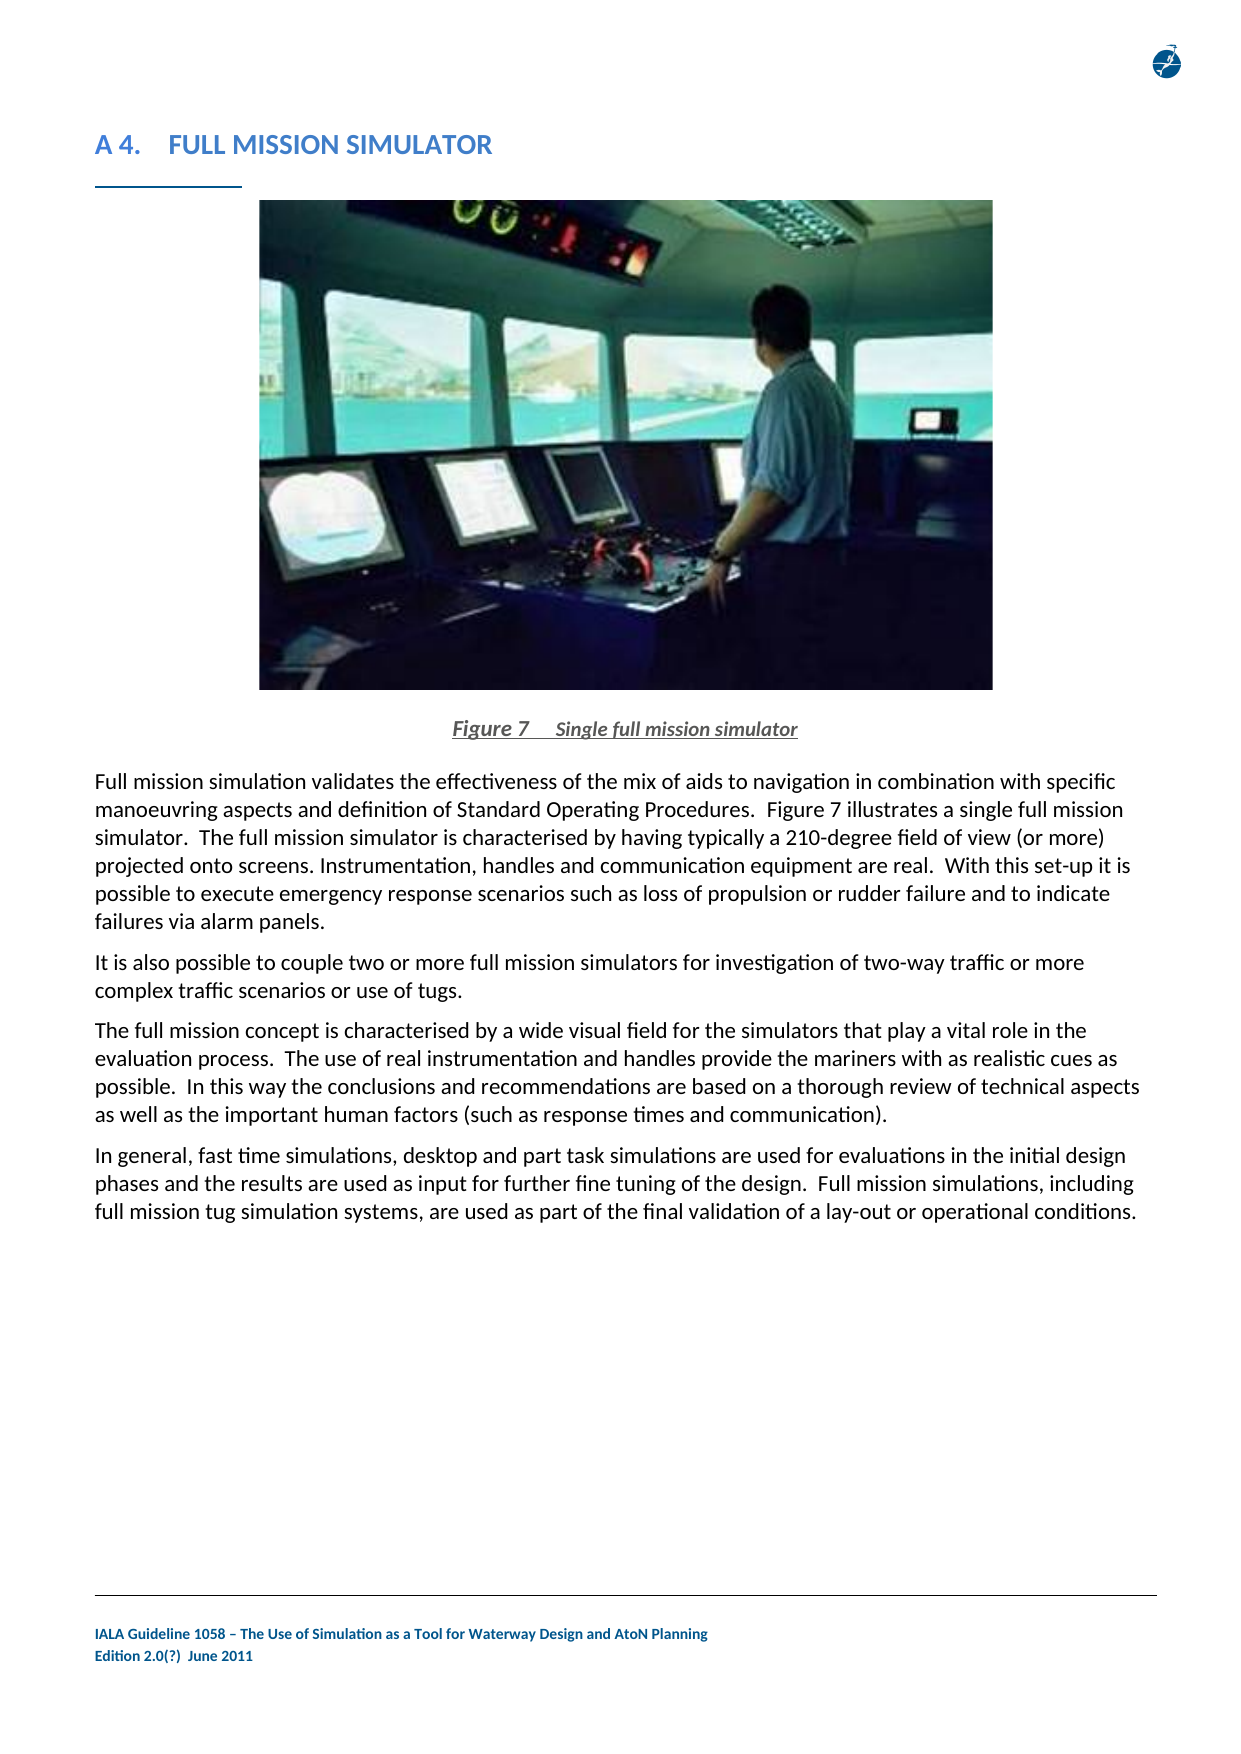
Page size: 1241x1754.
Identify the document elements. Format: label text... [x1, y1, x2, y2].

text Full mission simulation validates the effectiveness of the mix of aids to navigation in combination with specific manoeuvring aspects and definition of Standard Operating Procedures. Figure 7 illustrates a single full mission simulator. The full mission simulator is characterised by having typically a 210-degree field of view (or more) projected onto screens. Instrumentation, handles and communication equipment are real. With this set-up it is possible to execute emergency response scenarios such as loss of propulsion or rudder failure and to indicate failures via alarm panels. [94, 767, 1157, 935]
picture [1121, 0, 1240, 113]
text It is also possible to couple two or more full mission simulators for investigation of two-way traffic or more complex traffic scenarios or use of tugs. [94, 948, 1157, 1004]
text The full mission concept is characterised by a wide visual field for the simulators that play a vital role in the evaluation process. The use of real instrumentation and handles provide the mariners with as realistic cues as possible. In this way the conclusions and recommendations are based on a thorough review of technical aspects as well as the important human factors (such as response times and communication). [94, 1016, 1157, 1128]
text In general, fast time simulations, desktop and part task simulations are used for evaluations in the initial design phases and the results are used as input for further fine tuning of the design. Full mission simulations, including full mission tug simulation systems, are used as part of the final validation of a lay-out or operational conditions. [94, 1141, 1157, 1225]
text Single full mission simulator [94, 714, 1157, 742]
text Full Mission Simulator [94, 126, 1157, 162]
picture [259, 200, 993, 690]
